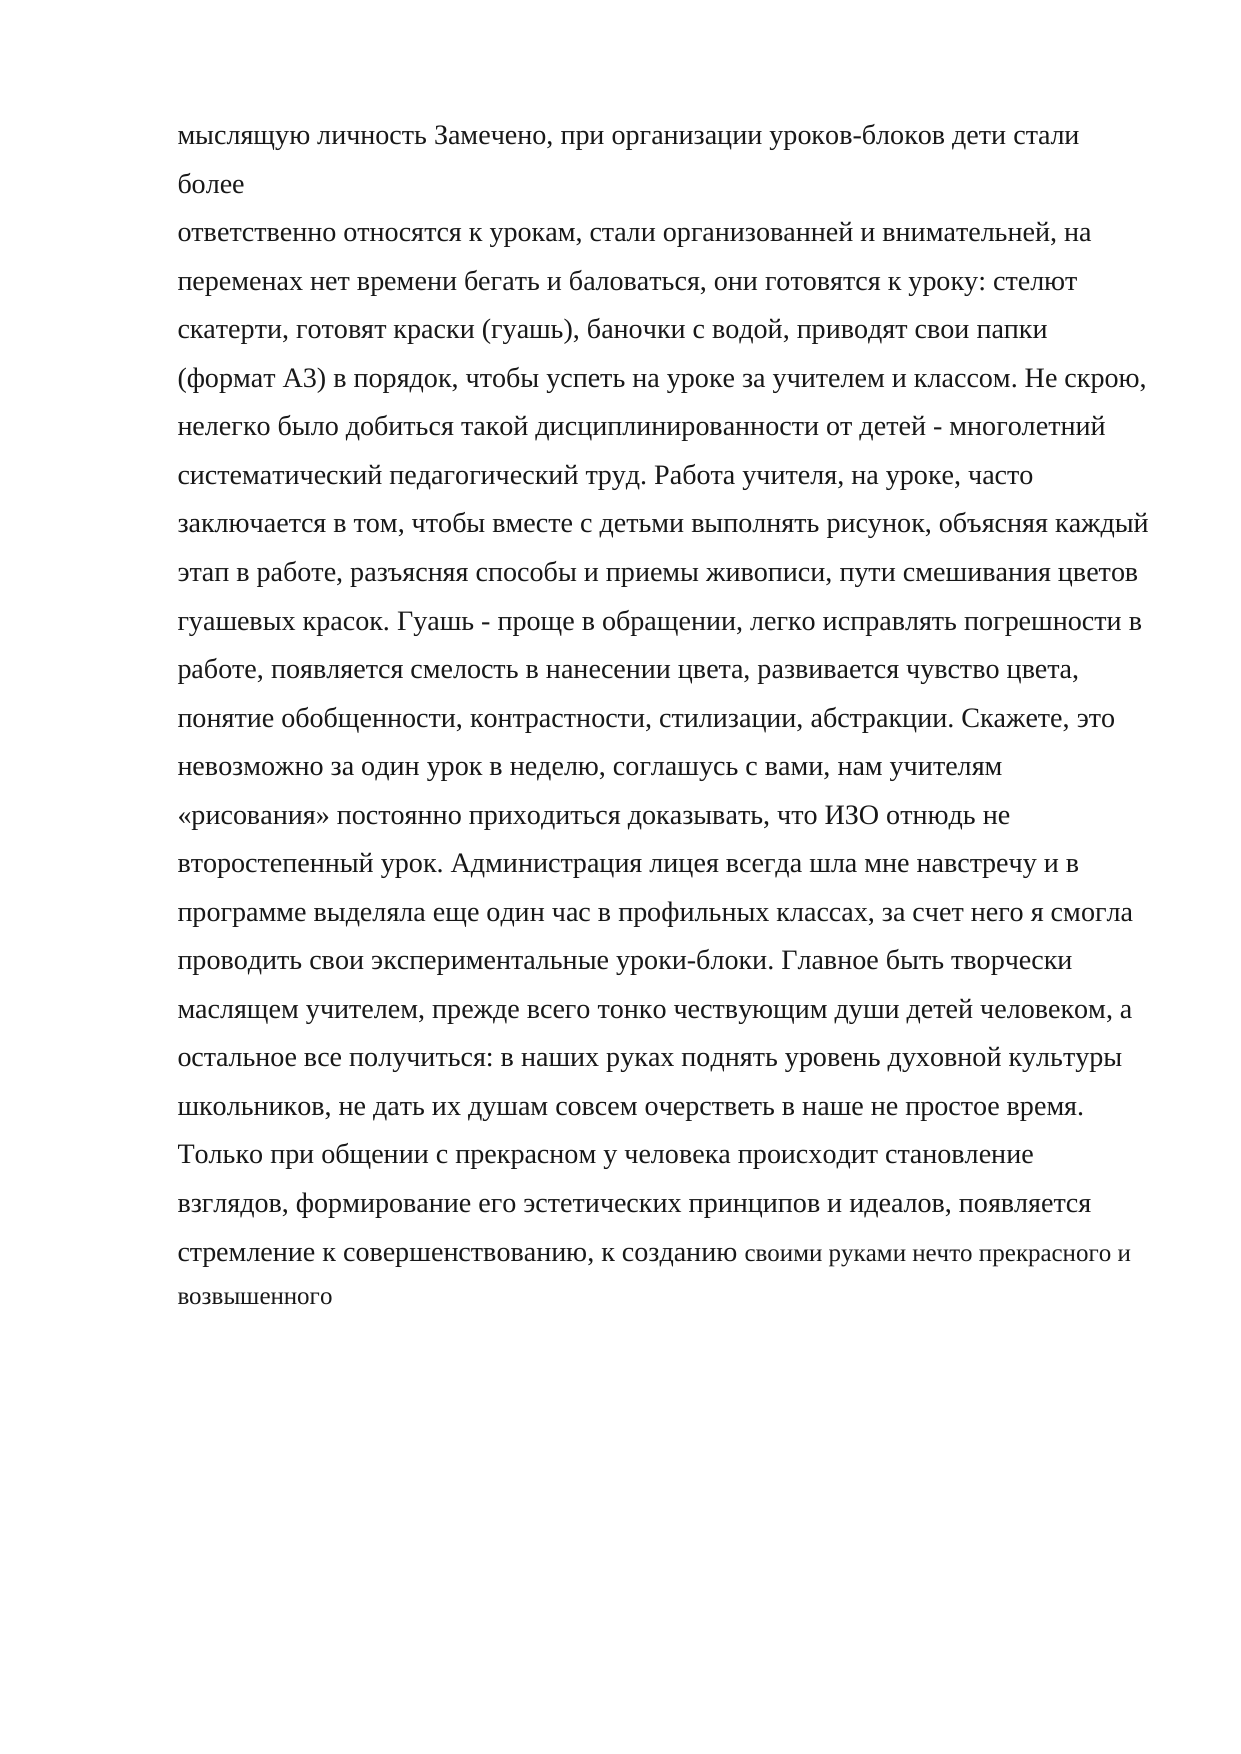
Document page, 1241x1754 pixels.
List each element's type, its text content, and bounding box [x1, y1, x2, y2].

text ответственно относятся к урокам, стали организованней и внимательней, на [177, 215, 1152, 248]
text переменах нет времени бегать и баловаться, они готовятся к уроку: стелют скатерти, готовят краски (гуашь), баночки с водой, приводят свои папки (формат А3) в порядок, чтобы успеть на уроке за учителем и классом. Не скрою, нелегко было добиться такой дисциплинированности от детей - многолетний систематический педагогический труд. Работа учителя, на уроке, часто заключается в том, чтобы вместе с детьми выполнять рисунок, объясняя каждый этап в работе, разъясняя способы и приемы живописи, пути смешивания цветов гуашевых красок. Гуашь - проще в обращении, легко исправлять погрешности в работе, появляется смелость в нанесении цвета, развивается чувство цвета, понятие обобщенности, контрастности, стилизации, абстракции. Скажете, это невозможно за один урок в неделю, соглашусь с вами, нам учителям «рисования» постоянно приходиться доказывать, что ИЗО отнюдь не второстепенный урок. Администрация лицея всегда шла мне навстречу и в программе выделяла еще один час в профильных классах, за счет него я смогла проводить свои экспериментальные уроки-блоки. Главное быть творчески маслящем учителем, прежде всего тонко чествующим души детей человеком, а остальное все получиться: в наших руках поднять уровень духовной культуры школьников, не дать их душам совсем очерстветь в наше не простое время. Только при общении с прекрасном у человека происходит становление взглядов, формирование его эстетических принципов и идеалов, появляется стремление к совершенствованию, к созданию своими руками нечто прекрасного и возвышенного [177, 264, 1152, 1310]
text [177, 118, 1152, 199]
